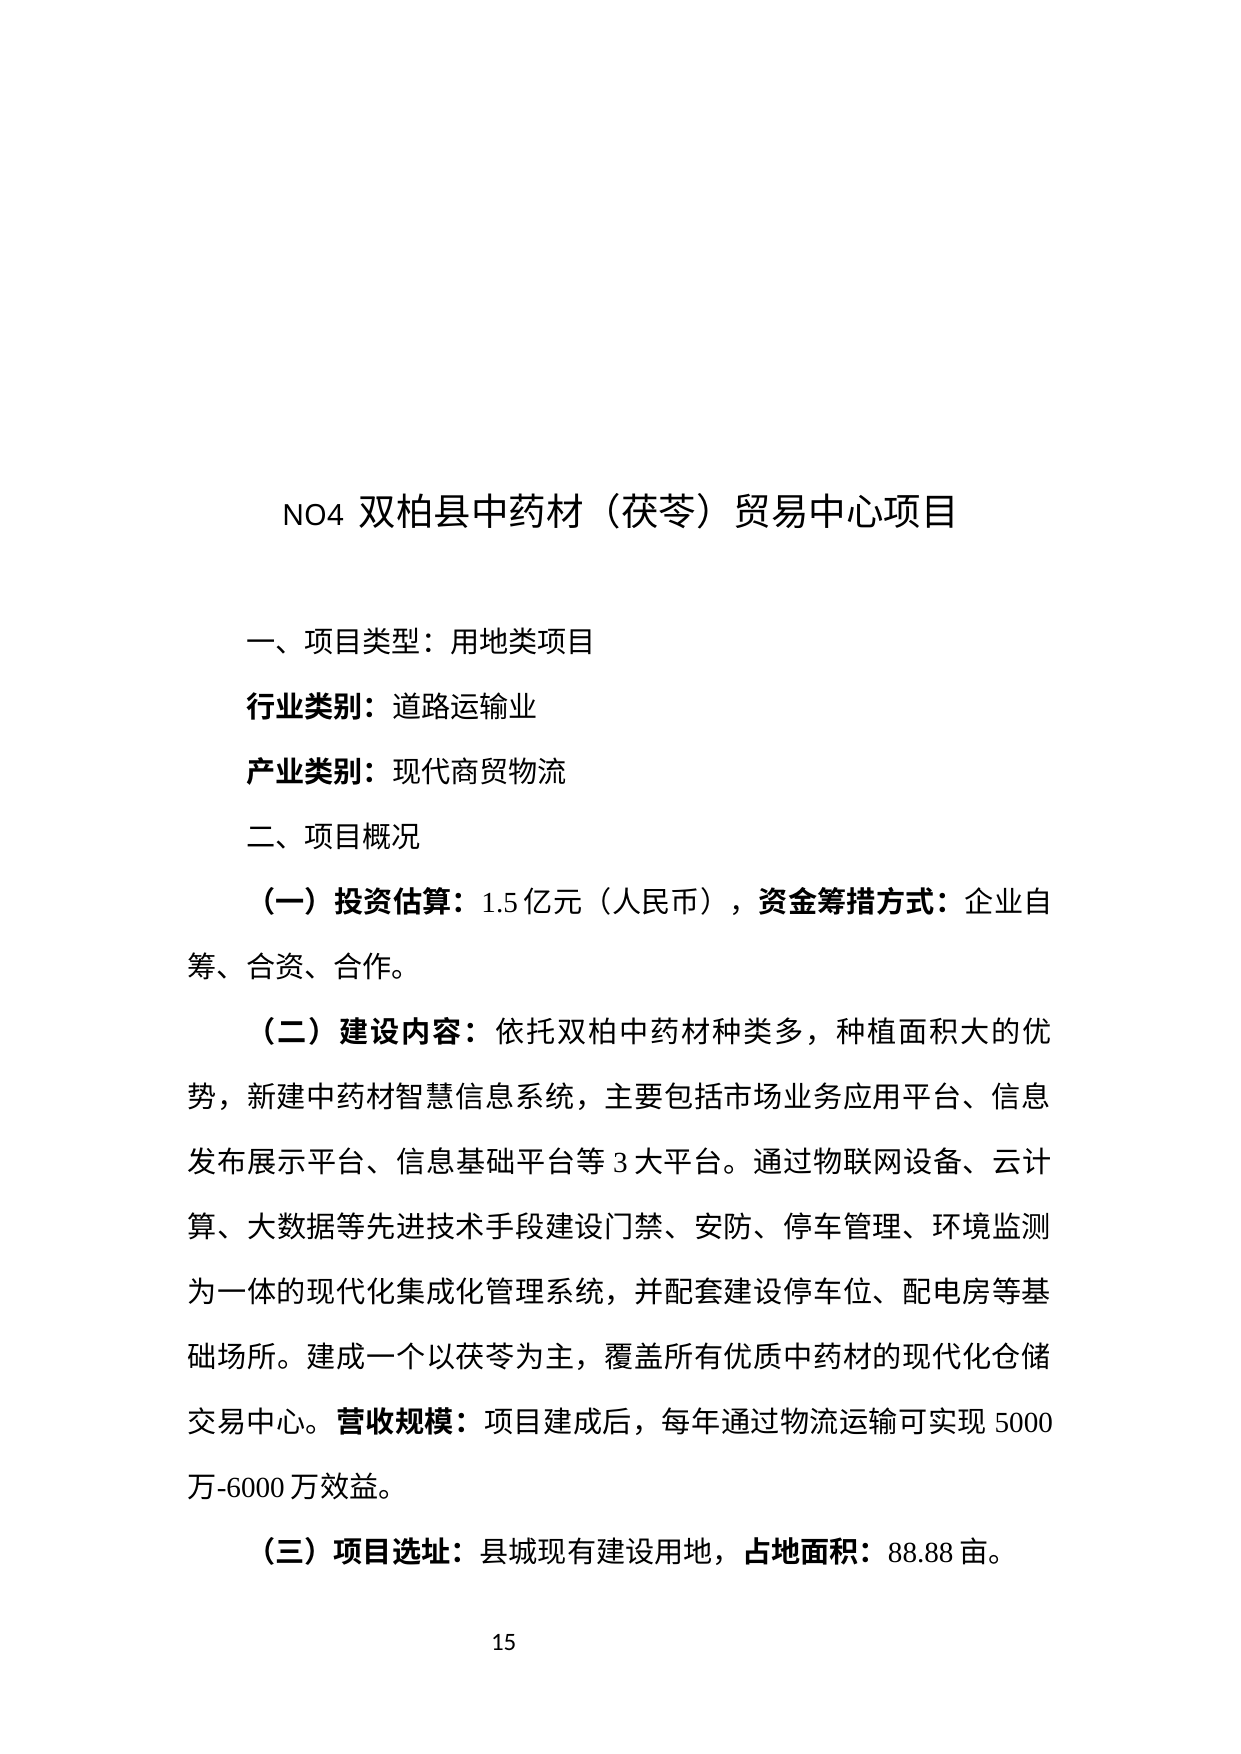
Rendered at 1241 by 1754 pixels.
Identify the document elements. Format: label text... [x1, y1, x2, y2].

text 二、项目概况 [187, 802, 1053, 867]
text 行业类别：道路运输业 [187, 672, 1053, 737]
text 产业类别：现代商贸物流 [187, 737, 1053, 802]
text 一、项目类型：用地类项目 [187, 607, 1053, 672]
text （三）项目选址：县城现有建设用地，占地面积：88.88亩。 [187, 1517, 1053, 1582]
text （一）投资估算：1.5亿元（人民币），资金筹措方式：企业自筹、合资、合作。 [187, 867, 1053, 997]
text （二）建设内容：依托双柏中药材种类多，种植面积大的优势，新建中药材智慧信息系统，主要包括市场业务应用平台、信息发布展示平台、信息基础平台等3大平台。通过物联网设备、云计算、大数据等先进技术手段建设门禁、安防、停车管理、环境监测为一体的现代化集成化管理系统，并配套建设停车位、配电房等基础场所。建成一个以茯苓为主，覆盖所有优质中药材的现代化仓储交易中心。营收规模：项目建成后，每年通过物流运输可实现5000万-6000万效益。 [187, 997, 1053, 1517]
text NO4 双柏县中药材（茯苓）贸易中心项目 [187, 477, 1053, 542]
